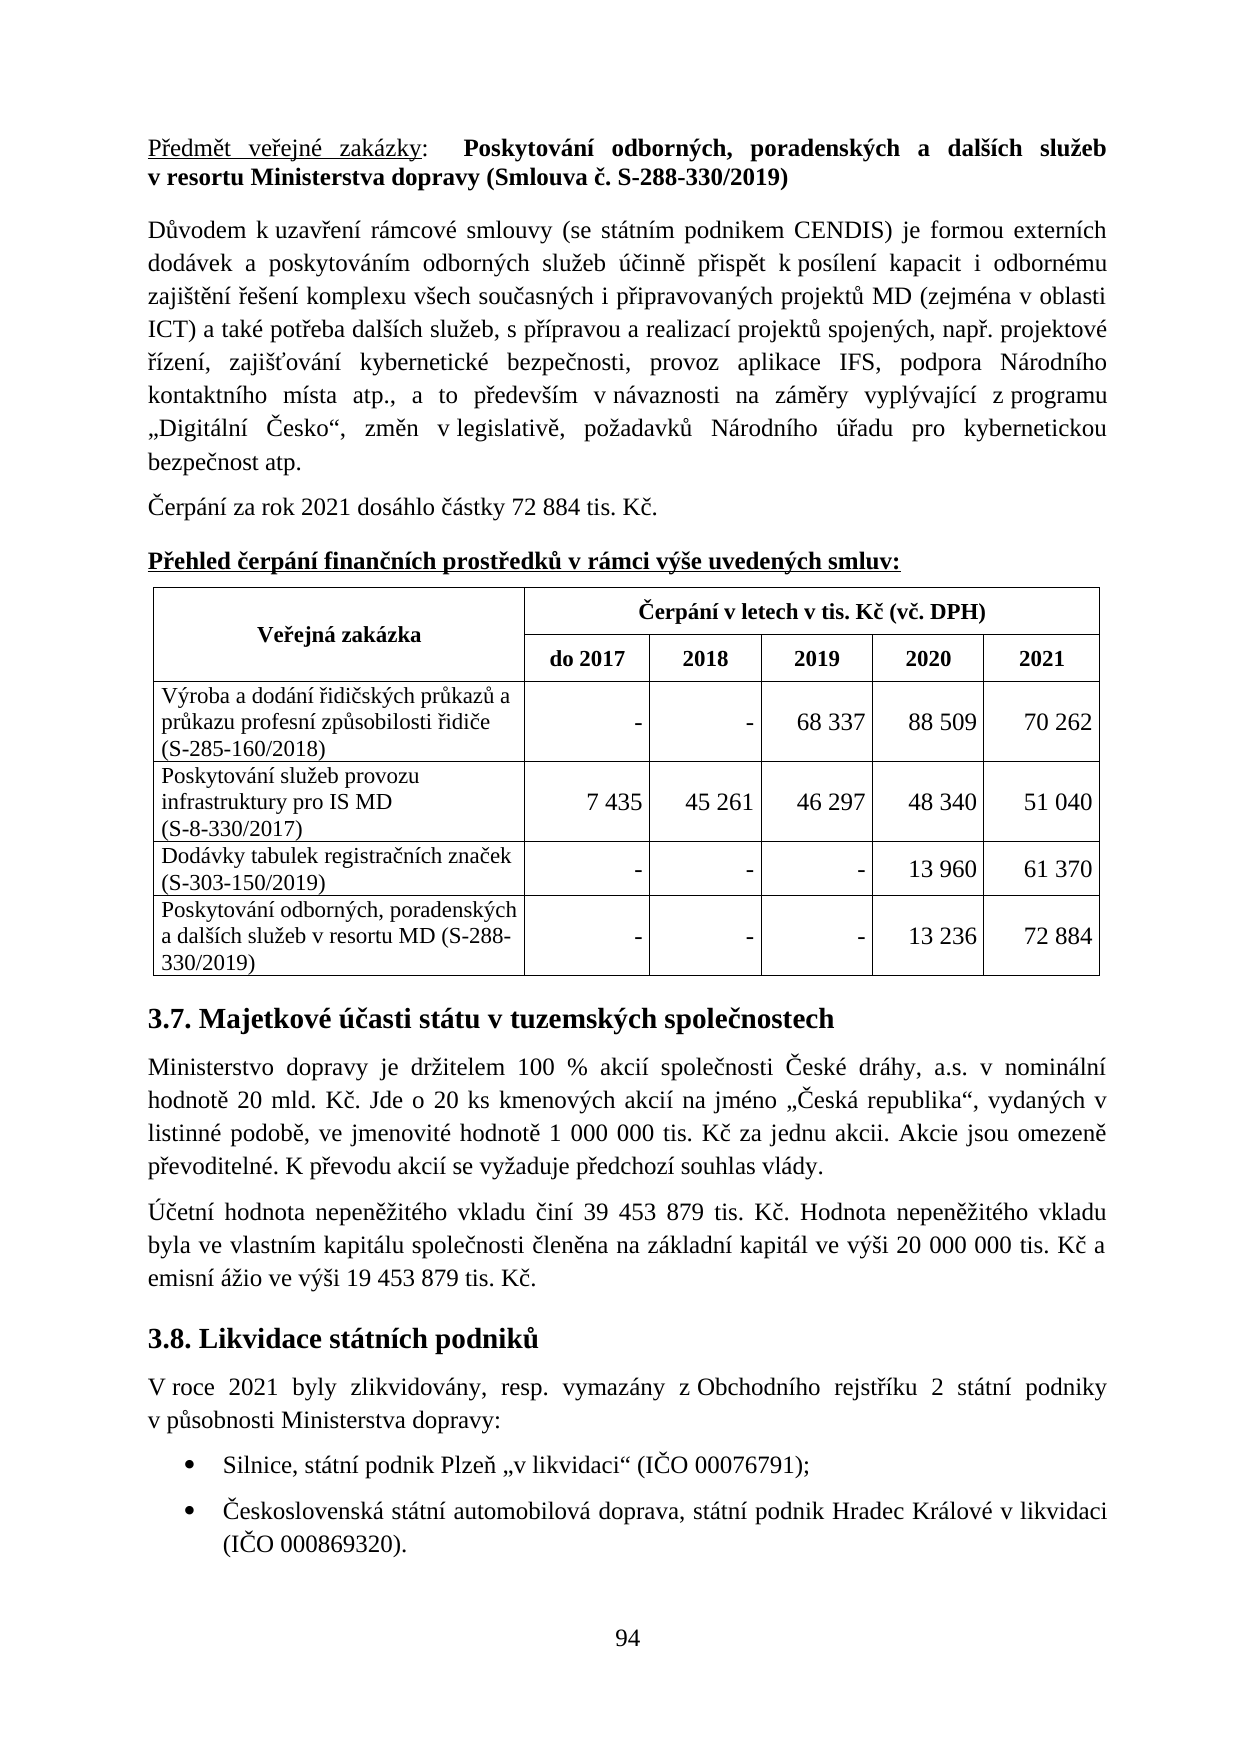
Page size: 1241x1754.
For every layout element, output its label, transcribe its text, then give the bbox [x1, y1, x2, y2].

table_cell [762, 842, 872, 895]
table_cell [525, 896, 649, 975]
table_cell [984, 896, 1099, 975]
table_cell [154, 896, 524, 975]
text Ministerstvo dopravy je držitelem 100 % akcií společnosti České dráhy, a.s. v nominální hodnotě 20 mld. Kč. Jde o 20 ks kmenových akcií na jméno „Česká republika“, vydaných v listinné podobě, ve jmenovité hodnotě 1 000 000 tis. Kč za jednu akcii. Akcie jsou omezeně převoditelné. K převodu akcií se vyžaduje předchozí souhlas vlády. [148, 1052, 1107, 1180]
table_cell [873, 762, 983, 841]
text Účetní hodnota nepeněžitého vkladu činí 39 453 879 tis. Kč. Hodnota nepeněžitého vkladu byla ve vlastním kapitálu společnosti členěna na základní kapitál ve výši 20 000 000 tis. Kč a emisní ážio ve výši 19 453 879 tis. Kč. [148, 1197, 1107, 1291]
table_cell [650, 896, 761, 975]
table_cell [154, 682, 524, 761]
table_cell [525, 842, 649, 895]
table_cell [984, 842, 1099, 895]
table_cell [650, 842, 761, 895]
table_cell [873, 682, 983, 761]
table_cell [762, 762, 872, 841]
text Důvodem k uzavření rámcové smlouvy (se státním podnikem CENDIS) je formou externích dodávek a poskytováním odborných služeb účinně přispět k posílení kapacit i odbornému zajištění řešení komplexu všech současných i připravovaných projektů MD (zejména v oblasti ICT) a také potřeba dalších služeb, s přípravou a realizací projektů spojených, např. projektové řízení, zajišťování kybernetické bezpečnosti, provoz aplikace IFS, podpora Národního kontaktního místa atp., a to především v návaznosti na záměry vyplývající z programu „Digitální Česko“, změn v legislativě, požadavků Národního úřadu pro kybernetickou bezpečnost atp. [148, 215, 1107, 475]
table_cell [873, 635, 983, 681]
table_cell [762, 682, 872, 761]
text Majetkové účasti státu v tuzemských společnostech [148, 1001, 1107, 1034]
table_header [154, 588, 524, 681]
text V roce 2021 byly zlikvidovány, resp. vymazány z Obchodního rejstříku 2 státní podniky v působnosti Ministerstva dopravy: [148, 1372, 1107, 1433]
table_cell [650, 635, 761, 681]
text Likvidace státních podniků [148, 1321, 1107, 1354]
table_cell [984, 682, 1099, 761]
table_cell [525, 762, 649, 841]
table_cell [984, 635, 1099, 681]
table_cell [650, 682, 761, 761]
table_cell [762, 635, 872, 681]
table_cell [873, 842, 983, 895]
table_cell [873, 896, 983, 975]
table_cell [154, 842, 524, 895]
text Čerpání za rok 2021 dosáhlo částky 72 884 tis. Kč. [148, 492, 1107, 521]
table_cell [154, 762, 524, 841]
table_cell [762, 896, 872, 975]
list Silnice, státní podnik Plzeň „v likvidaci“ (IČO 00076791); [185, 1450, 1107, 1479]
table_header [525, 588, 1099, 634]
list Československá státní automobilová doprava, státní podnik Hradec Králové v likvidaci (IČO 000869320). [185, 1496, 1107, 1558]
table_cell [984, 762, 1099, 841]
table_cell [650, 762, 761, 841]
subtitle Přehled čerpání finančních prostředků v rámci výše uvedených smluv: [148, 546, 1107, 575]
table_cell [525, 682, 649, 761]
text Předmět veřejné zakázky: Poskytování odborných, poradenských a dalších služeb v resortu Ministerstva dopravy (Smlouva č. S-288-330/2019) [148, 133, 1107, 190]
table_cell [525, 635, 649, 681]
